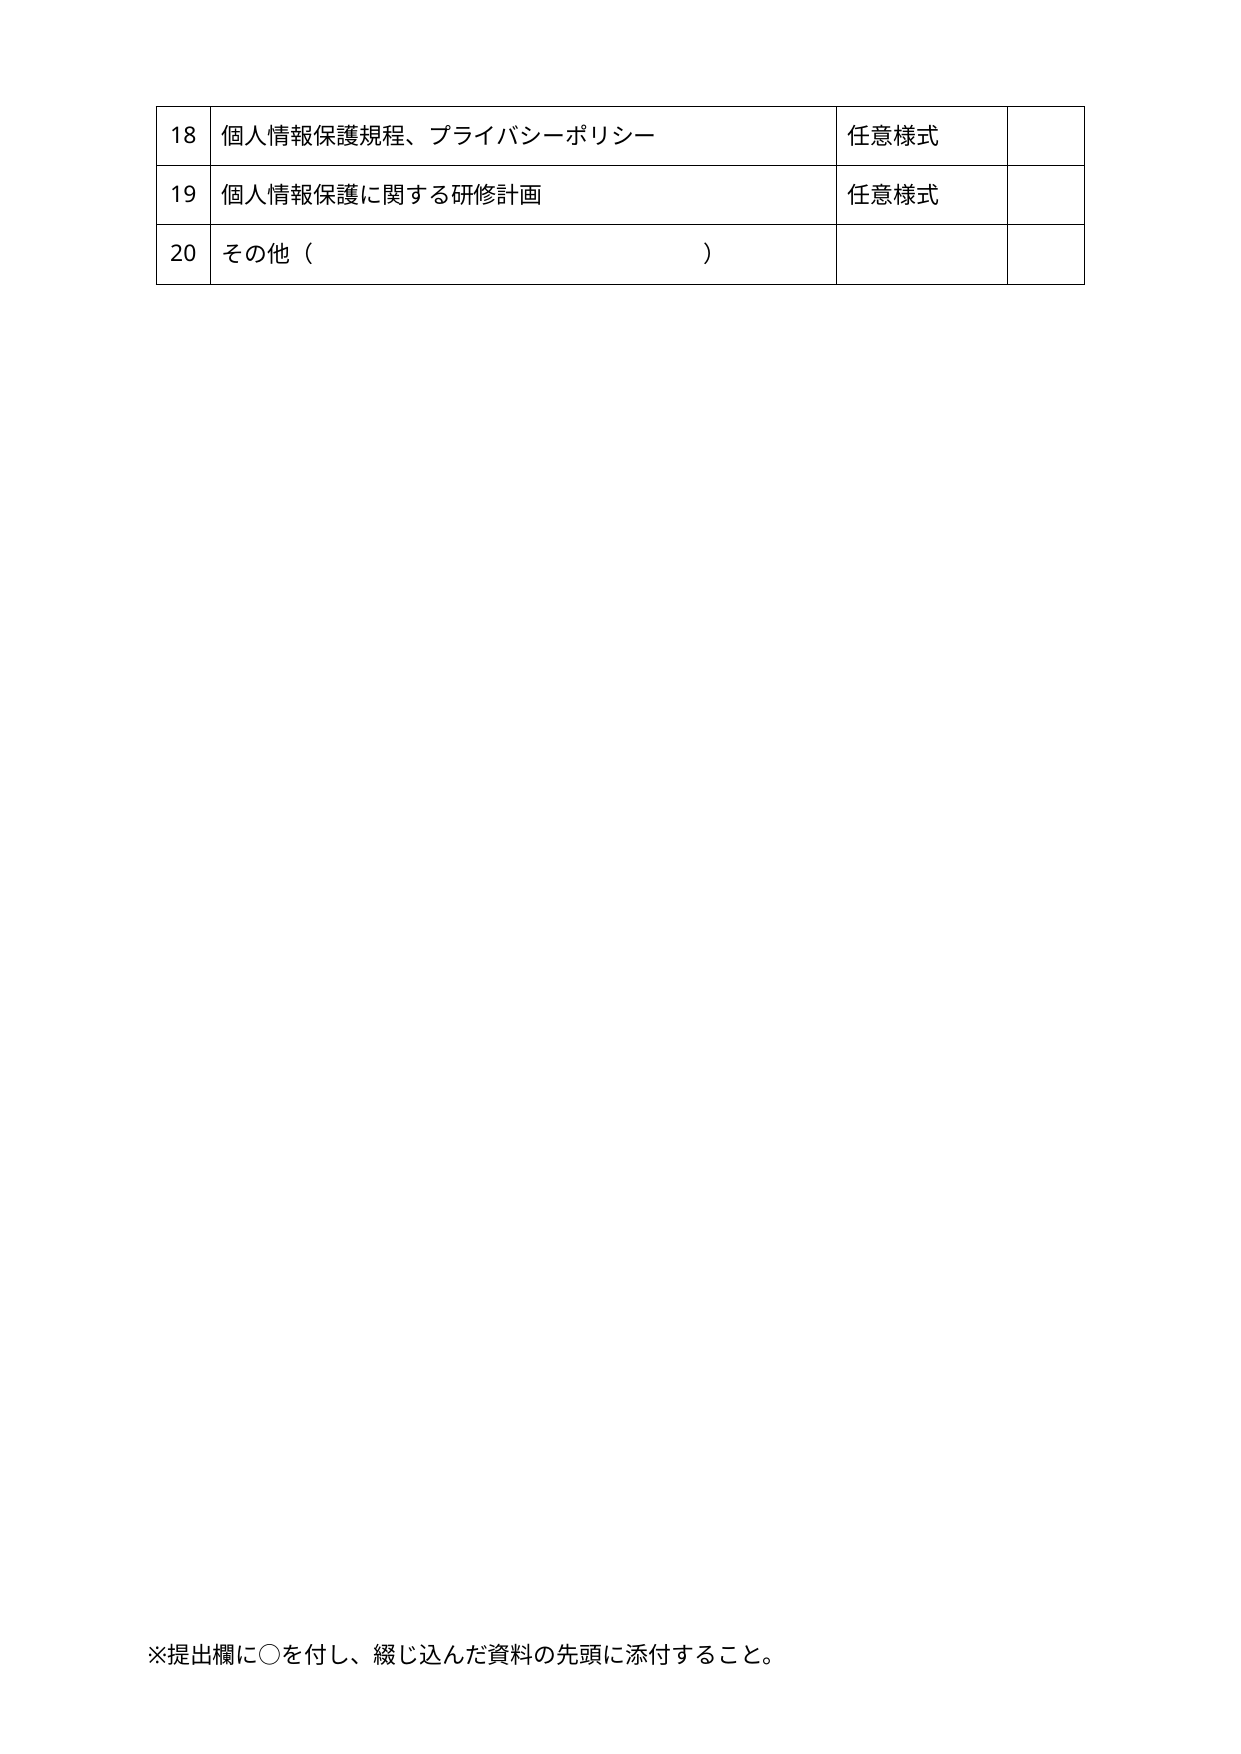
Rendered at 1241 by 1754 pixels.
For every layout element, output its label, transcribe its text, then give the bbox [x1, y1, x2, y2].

table_cell 個人情報保護規程、プライバシーポリシー [211, 107, 836, 165]
table_cell [1008, 166, 1084, 224]
table_cell 18 [157, 107, 210, 165]
table_cell [1008, 225, 1084, 283]
table_cell 個人情報保護に関する研修計画 [211, 166, 836, 224]
table_cell 20 [157, 225, 210, 283]
table_cell 任意様式 [837, 107, 1007, 165]
table_cell [837, 225, 1007, 283]
table_cell 19 [157, 166, 210, 224]
table_cell 任意様式 [837, 166, 1007, 224]
table_cell [1008, 107, 1084, 165]
table_cell その他（ ） [211, 225, 836, 283]
